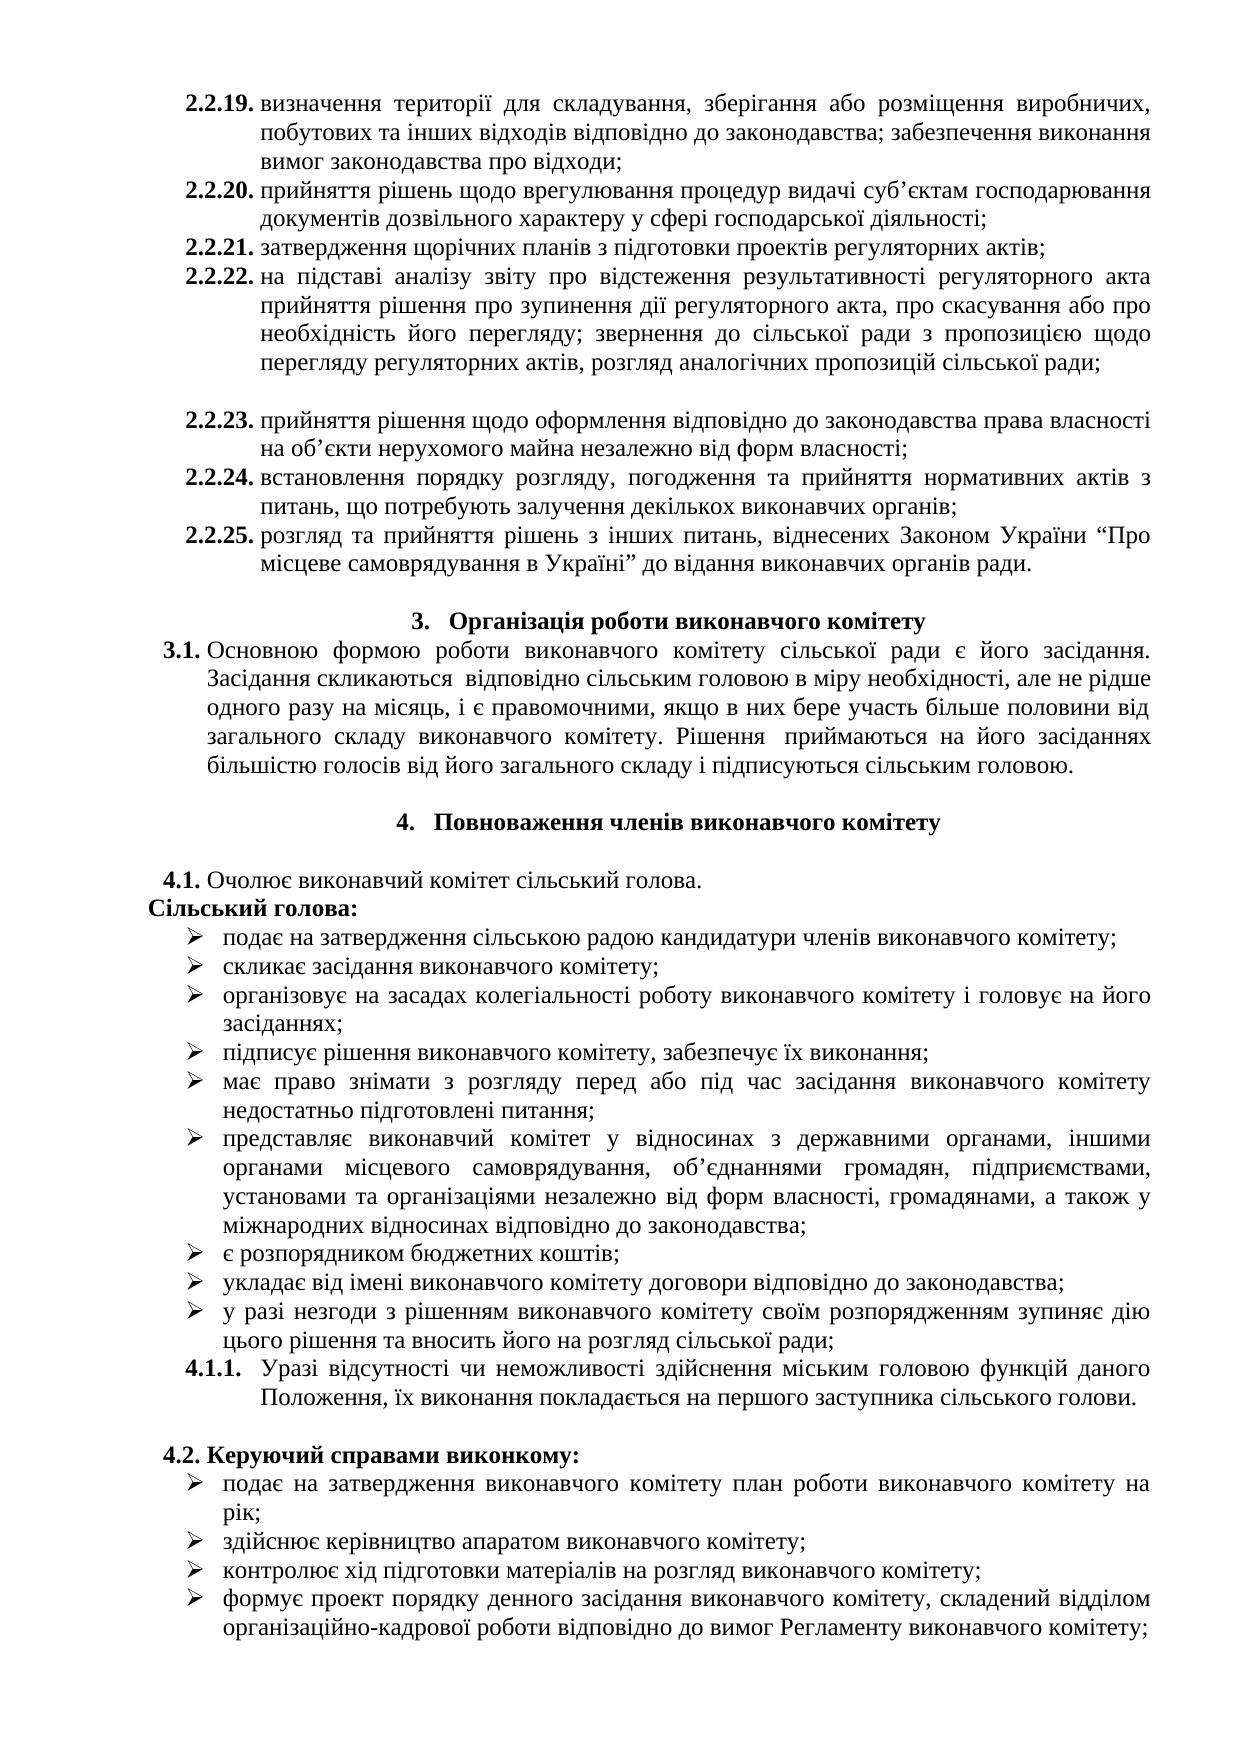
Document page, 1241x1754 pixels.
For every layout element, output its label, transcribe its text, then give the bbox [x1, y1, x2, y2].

list здійснює керівництво апаратом виконавчого комітету; [185, 1526, 1152, 1555]
list Уразі відсутності чи неможливості здійснення міським головою функцій даного Положення, їх виконання покладається на першого заступника сільського голови. [185, 1353, 1152, 1411]
list представляє виконавчий комітет у відносинах з державними органами, іншими органами місцевого самоврядування, об’єднаннями громадян, підприємствами, установами та організаціями незалежно від форм власності, громадянами, а також у міжнародних відносинах відповідно до законодавства; [185, 1123, 1152, 1238]
list затвердження щорічних планів з підготовки проектів регуляторних актів; [185, 232, 1152, 261]
list прийняття рішення щодо оформлення відповідно до законодавства права власності на об’єкти нерухомого майна незалежно від форм власності; [185, 405, 1152, 462]
list Повноваження членів виконавчого комітету [185, 807, 1152, 836]
list подає на затвердження виконавчого комітету план роботи виконавчого комітету на рік; [185, 1468, 1152, 1526]
list на підставі аналізу звіту про відстеження результативності регуляторного акта прийняття рішення про зупинення дії регуляторного акта, про скасування або про необхідність його перегляду; звернення до сільської ради з пропозицією щодо перегляду регуляторних актів, розгляд аналогічних пропозицій сільської ради; [185, 261, 1152, 376]
list укладає від імені виконавчого комітету договори відповідно до законодавства; [185, 1267, 1152, 1296]
list Основною формою роботи виконавчого комітету сільської ради є його засідання. Засідання скликаються відповідно сільським головою в міру необхідності, але не рідше одного разу на місяць, і є правомочними, якщо в них бере участь більше половини від загального складу виконавчого комітету. Рішення приймаються на його засіданнях більшістю голосів від його загального складу і підписуються сільським головою. [163, 635, 1152, 778]
list прийняття рішень щодо врегулювання процедур видачі суб’єктам господарювання документів дозвільного характеру у сфері господарської діяльності; [185, 175, 1152, 232]
list Очолює виконавчий комітет сільський голова. [163, 865, 1152, 893]
list формує проект порядку денного засідання виконавчого комітету, складений відділом організаційно-кадрової роботи відповідно до вимог Регламенту виконавчого комітету; [185, 1583, 1152, 1641]
list подає на затвердження сільською радою кандидатури членів виконавчого комітету; [185, 922, 1152, 951]
list розгляд та прийняття рішень з інших питань, віднесених Законом України “Про місцеве самоврядування в Україні” до відання виконавчих органів ради. [185, 520, 1152, 577]
text Сільський голова: [148, 893, 1152, 922]
list визначення території для складування, зберігання або розміщення виробничих, побутових та інших відходів відповідно до законодавства; забезпечення виконання вимог законодавства про відходи; [185, 88, 1152, 175]
list Керуючий справами виконкому: [163, 1440, 1152, 1468]
list контролює хід підготовки матеріалів на розгляд виконавчого комітету; [185, 1555, 1152, 1583]
list скликає засідання виконавчого комітету; [185, 951, 1152, 980]
list Організація роботи виконавчого комітету [185, 606, 1152, 635]
list підписує рішення виконавчого комітету, забезпечує їх виконання; [185, 1037, 1152, 1066]
list є розпорядником бюджетних коштів; [185, 1238, 1152, 1267]
list встановлення порядку розгляду, погодження та прийняття нормативних актів з питань, що потребують залучення декількох виконавчих органів; [185, 462, 1152, 520]
list організовує на засадах колегіальності роботу виконавчого комітету і головує на його засіданнях; [185, 980, 1152, 1037]
list у разі незгоди з рішенням виконавчого комітету своїм розпорядженням зупиняє дію цього рішення та вносить його на розгляд сільської ради; [185, 1296, 1152, 1353]
list має право знімати з розгляду перед або під час засідання виконавчого комітету недостатньо підготовлені питання; [185, 1066, 1152, 1123]
